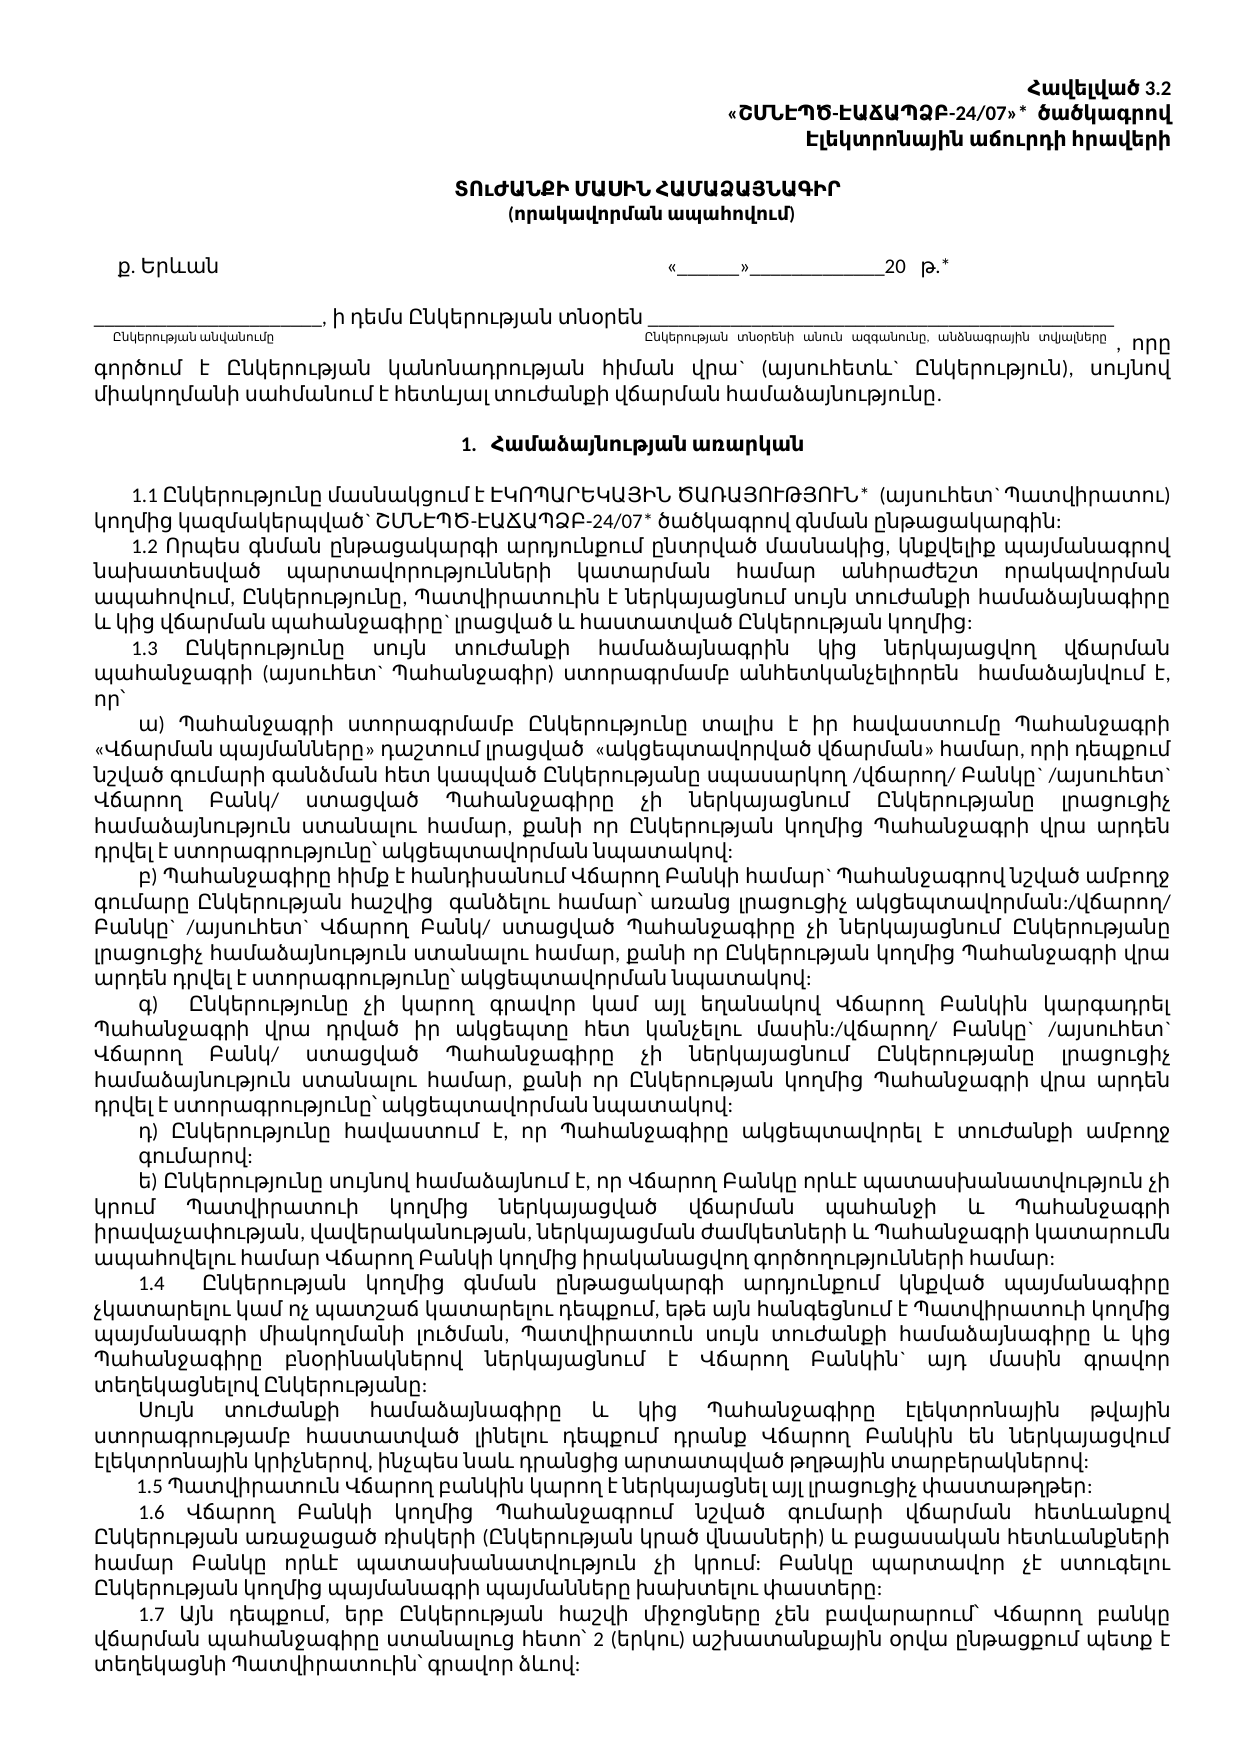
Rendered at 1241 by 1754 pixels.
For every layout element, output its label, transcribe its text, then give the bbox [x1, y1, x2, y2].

text Սույն տուժանքի համաձայնագիրը և կից Պահանջագիրը էլեկտրոնային թվային ստորագրությամբ հաստատված լինելու դեպքում դրանք Վճարող Բանկին են ներկայացվում էլեկտրոնային կրիչներով, ինչպես նաև դրանցից արտատպված թղթային տարբերակներով: [94, 1397, 1171, 1474]
text Էլեկտրոնային աճուրդի հրավերի [94, 126, 1171, 151]
text ե) Ընկերությունը սույնով համաձայնում է, որ Վճարող Բանկը որևէ պատասխանատվություն չի կրում Պատվիրատուի կողմից ներկայացված վճարման պահանջի և Պահանջագրի իրավաչափության, վավերականության, ներկայացման ժամկետների և Պահանջագրի կատարումն ապահովելու համար Վճարող Բանկի կողմից իրականացվող գործողությունների համար: [94, 1169, 1171, 1270]
text «ՇՄՆԷՊԾ-ԷԱՃԱՊՁԲ-24/07»* ծածկագրով [94, 100, 1171, 126]
text Հավելված 3.2 [94, 75, 1171, 100]
text գ) Ընկերությունը չի կարող գրավոր կամ այլ եղանակով Վճարող Բանկին կարգադրել Պահանջագրի վրա դրված իր ակցեպտը հետ կանչելու մասին:/վճարող/ Բանկը` /այսուհետ` Վճարող Բանկ/ ստացված Պահանջագիրը չի ներկայացնում Ընկերությանը լրացուցիչ համաձայնություն ստանալու համար, քանի որ Ընկերության կողմից Պահանջագրի վրա արդեն դրվել է ստորագրությունը՝ ակցեպտավորման նպատակով: [94, 991, 1171, 1118]
text Ընկերության անվանումը Ընկերության տնօրենի անուն ազգանունը, անձնագրային տվյալները , որը գործում է Ընկերության կանոնադրության հիման վրա` (այսուհետև` Ընկերություն), սույնով միակողմանի սահմանում է հետևյալ տուժանքի վճարման համաձայնությունը. [94, 330, 1171, 406]
text ա) Պահանջագրի ստորագրմամբ Ընկերությունը տալիս է իր հավաստումը Պահանջագրի «Վճարման պայմանները» դաշտում լրացված «ակցեպտավորված վճարման» համար, որի դեպքում նշված գումարի գանձման հետ կապված Ընկերությանը սպասարկող /վճարող/ Բանկը` /այսուհետ` Վճարող Բանկ/ ստացված Պահանջագիրը չի ներկայացնում Ընկերությանը լրացուցիչ համաձայնություն ստանալու համար, քանի որ Ընկերության կողմից Պահանջագրի վրա արդեն դրվել է ստորագրությունը՝ ակցեպտավորման նպատակով: [94, 711, 1171, 864]
text 1.5 Պատվիրատուն Վճարող բանկին կարող է ներկայացնել այլ լրացուցիչ փաստաթղթեր: [94, 1474, 1171, 1499]
text 1.3 Ընկերությունը սույն տուժանքի համաձայնագրին կից ներկայացվող վճարման պահանջագրի (այսուհետ` Պահանջագիր) ստորագրմամբ անհետկանչելիորեն համաձայնվում է, որ՝ [94, 635, 1171, 711]
text 1.2 Որպես գնման ընթացակարգի արդյունքում ընտրված մասնակից, կնքվելիք պայմանագրով նախատեսված պարտավորությունների կատարման համար անհրաժեշտ որակավորման ապահովում, Ընկերությունը, Պատվիրատուին է ներկայացնում սույն տուժանքի համաձայնագիրը և կից վճարման պահանջագիրը` լրացված և հաստատված Ընկերության կողմից: [94, 533, 1171, 635]
text ք. Երևան «______»_____________20 թ.* [94, 254, 1171, 279]
text 1. Համաձայնության առարկան [94, 432, 1171, 457]
text դ) Ընկերությունը հավաստում է, որ Պահանջագիրը ակցեպտավորել է տուժանքի ամբողջ գումարով: [138, 1118, 1171, 1169]
text 1.1 Ընկերությունը մասնակցում է ԷԿՈՊԱՐԵԿԱՅԻՆ ԾԱՌԱՅՈՒԹՅՈՒՆ* (այսուհետ` Պատվիրատու) կողմից կազմակերպված` ՇՄՆԷՊԾ-ԷԱՃԱՊՁԲ-24/07* ծածկագրով գնման ընթացակարգին: [94, 482, 1171, 533]
text 1.7 Այն դեպքում, երբ Ընկերության հաշվի միջոցները չեն բավարարում՝ Վճարող բանկը վճարման պահանջագիրը ստանալուց հետո՝ 2 (երկու) աշխատանքային օրվա ընթացքում պետք է տեղեկացնի Պատվիրատուին՝ գրավոր ձևով: [94, 1601, 1171, 1677]
text ______________________, ի դեմս Ընկերության տնօրեն _____________________________________________ [94, 304, 1171, 330]
text 1.4 Ընկերության կողմից գնման ընթացակարգի արդյունքում կնքված պայմանագիրը չկատարելու կամ ոչ պատշաճ կատարելու դեպքում, եթե այն հանգեցնում է Պատվիրատուի կողմից պայմանագրի միակողմանի լուծման, Պատվիրատուն սույն տուժանքի համաձայնագիրը և կից Պահանջագիրը բնօրինակներով ներկայացնում է Վճարող Բանկին` այդ մասին գրավոր տեղեկացնելով Ընկերությանը: [94, 1270, 1171, 1397]
text 1.6 Վճարող Բանկի կողմից Պահանջագրում նշված գումարի վճարման հետևանքով Ընկերության առաջացած ռիսկերի (Ընկերության կրած վնասների) և բացասական հետևանքների համար Բանկը որևէ պատասխանատվություն չի կրում: Բանկը պարտավոր չէ ստուգելու Ընկերության կողմից պայմանագրի պայմանները խախտելու փաստերը: [94, 1499, 1171, 1601]
text ՏՈւԺԱՆՔԻ ՄԱՍԻՆ ՀԱՄԱՁԱՅՆԱԳԻՐ [94, 177, 1171, 202]
text բ) Պահանջագիրը հիմք է հանդիսանում Վճարող Բանկի համար` Պահանջագրով նշված ամբողջ գումարը Ընկերության հաշվից գանձելու համար՝ առանց լրացուցիչ ակցեպտավորման:/վճարող/ Բանկը` /այսուհետ` Վճարող Բանկ/ ստացված Պահանջագիրը չի ներկայացնում Ընկերությանը լրացուցիչ համաձայնություն ստանալու համար, քանի որ Ընկերության կողմից Պահանջագրի վրա արդեն դրվել է ստորագրությունը՝ ակցեպտավորման նպատակով: [94, 864, 1171, 991]
text (որակավորման ապահովում) [94, 202, 1171, 225]
